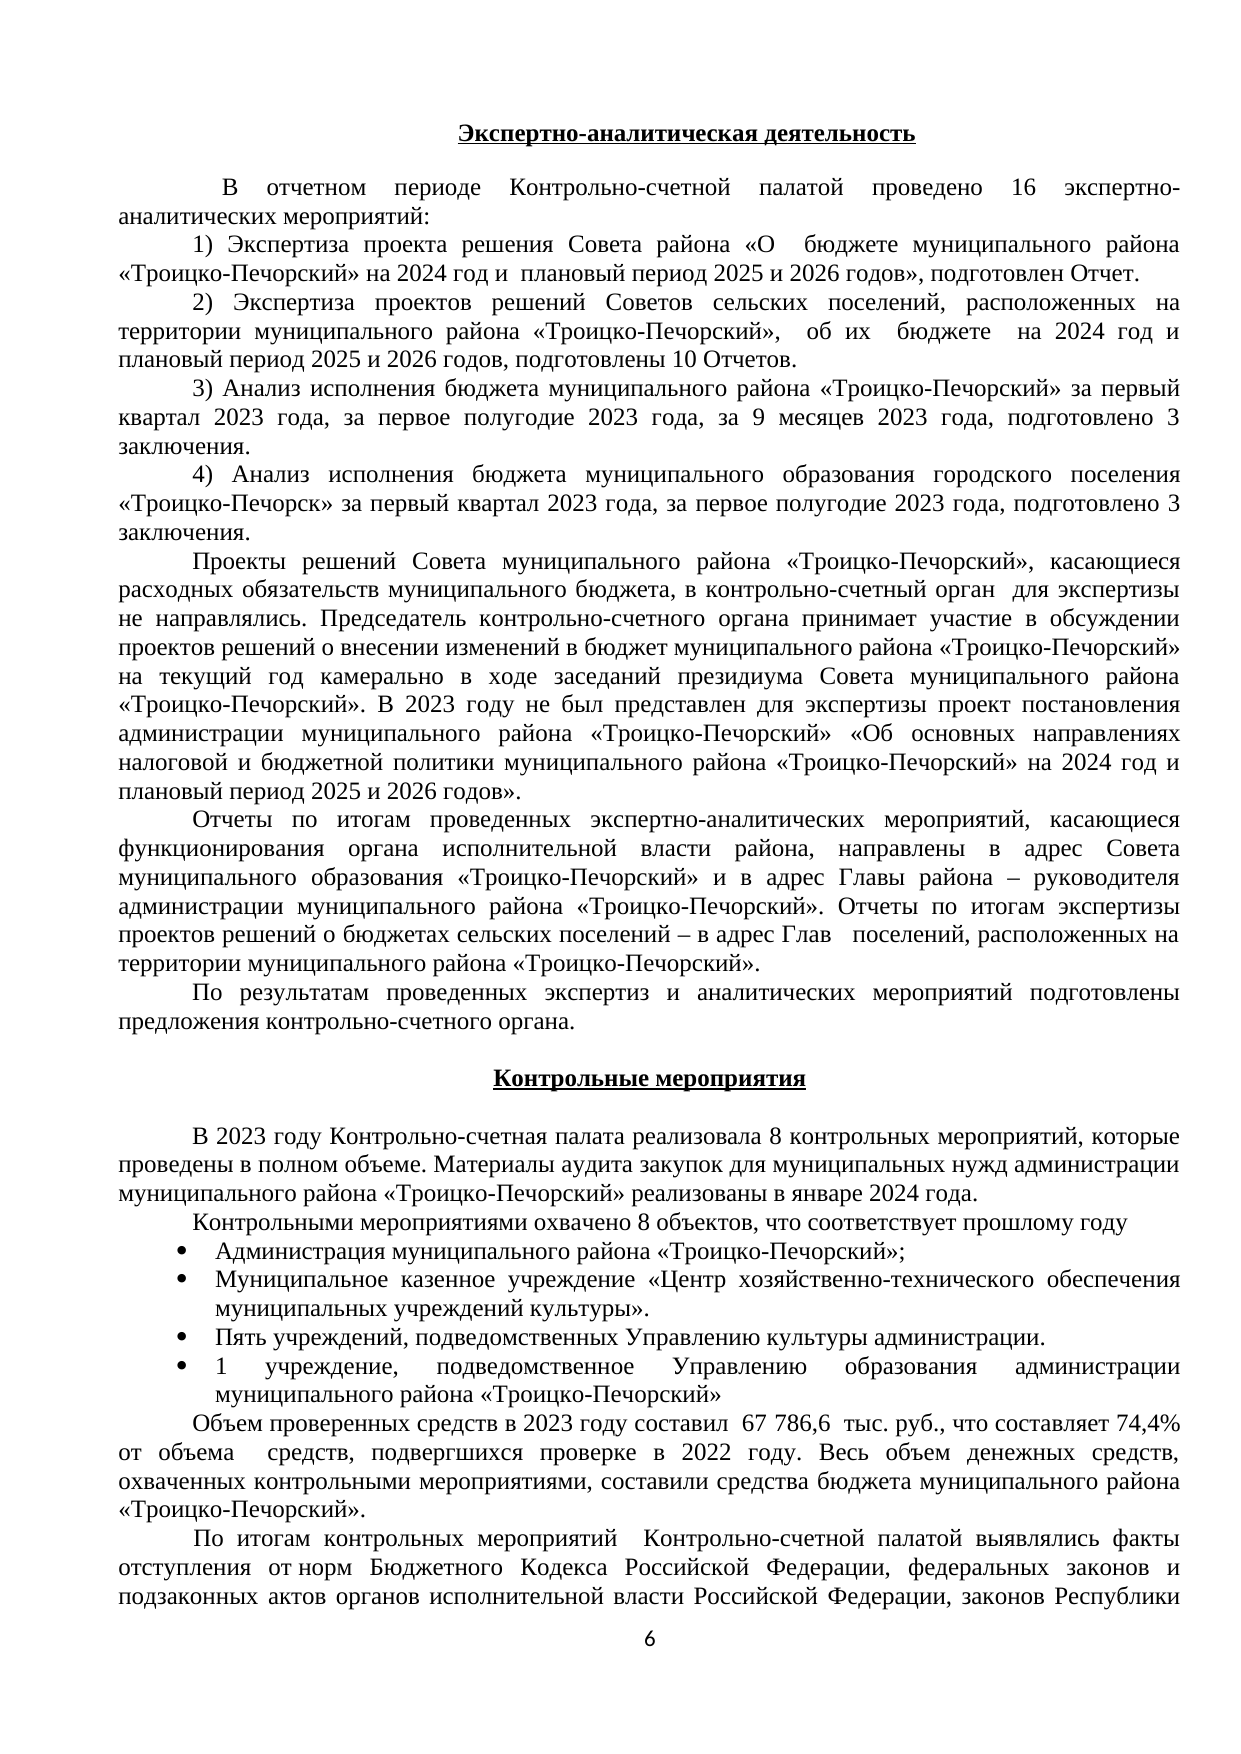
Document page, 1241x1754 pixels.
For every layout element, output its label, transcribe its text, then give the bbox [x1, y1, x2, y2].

list 1 учреждение, подведомственное Управлению образования администрации муниципального района «Троицко-Печорский» [177, 1351, 1181, 1408]
list Пять учреждений, подведомственных Управлению культуры администрации. [177, 1322, 1181, 1351]
text В 2023 году Контрольно-счетная палата реализовала 8 контрольных мероприятий, которые проведены в полном объеме. Материалы аудита закупок для муниципальных нужд администрации муниципального района «Троицко-Печорский» реализованы в январе 2024 года. [118, 1121, 1181, 1207]
list По результатам проведенных экспертиз и аналитических мероприятий подготовлены предложения контрольно-счетного органа. [118, 977, 1181, 1034]
list Администрация муниципального района «Троицко-Печорский»; [177, 1236, 1181, 1264]
text В отчетном периоде Контрольно-счетной палатой проведено 16 экспертно-аналитических мероприятий: [118, 172, 1181, 229]
list Муниципальное казенное учреждение «Центр хозяйственно-технического обеспечения муниципальных учреждений культуры». [177, 1264, 1181, 1322]
text 4) Анализ исполнения бюджета муниципального образования городского поселения «Троицко-Печорск» за первый квартал 2023 года, за первое полугодие 2023 года, подготовлено 3 заключения. [118, 459, 1181, 546]
text Отчеты по итогам проведенных экспертно-аналитических мероприятий, касающиеся функционирования органа исполнительной власти района, направлены в адрес Совета муниципального образования «Троицко-Печорский» и в адрес Главы района – руководителя администрации муниципального района «Троицко-Печорский». Отчеты по итогам экспертизы проектов решений о бюджетах сельских поселений – в адрес Глав поселений, расположенных на территории муниципального района «Троицко-Печорский». [118, 804, 1181, 977]
text Экспертно-аналитическая деятельность [118, 118, 1181, 147]
text Объем проверенных средств в 2023 году составил 67 786,6 тыс. руб., что составляет 74,4% от объема средств, подвергшихся проверке в 2022 году. Весь объем денежных средств, охваченных контрольными мероприятиями, составили средства бюджета муниципального района «Троицко-Печорский». [118, 1408, 1181, 1523]
text Контрольными мероприятиями охвачено 8 объектов, что соответствует прошлому году [118, 1207, 1181, 1236]
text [118, 1523, 1181, 1609]
text Контрольные мероприятия [118, 1063, 1181, 1092]
text 1) Экспертиза проекта решения Совета района «О бюджете муниципального района «Троицко-Печорский» на 2024 год и плановый период 2025 и 2026 годов», подготовлен Отчет. [118, 229, 1181, 287]
text 2) Экспертиза проектов решений Советов сельских поселений, расположенных на территории муниципального района «Троицко-Печорский», об их бюджете на 2024 год и плановый период 2025 и 2026 годов, подготовлены 10 Отчетов. [118, 287, 1181, 373]
text 3) Анализ исполнения бюджета муниципального района «Троицко-Печорский» за первый квартал 2023 года, за первое полугодие 2023 года, за 9 месяцев 2023 года, подготовлено 3 заключения. [118, 373, 1181, 459]
text Проекты решений Совета муниципального района «Троицко-Печорский», касающиеся расходных обязательств муниципального бюджета, в контрольно-счетный орган для экспертизы не направлялись. Председатель контрольно-счетного органа принимает участие в обсуждении проектов решений о внесении изменений в бюджет муниципального района «Троицко-Печорский» на текущий год камерально в ходе заседаний президиума Совета муниципального района «Троицко-Печорский». В 2023 году не был представлен для экспертизы проект постановления администрации муниципального района «Троицко-Печорский» «Об основных направлениях налоговой и бюджетной политики муниципального района «Троицко-Печорский» на 2024 год и плановый период 2025 и 2026 годов». [118, 546, 1181, 804]
